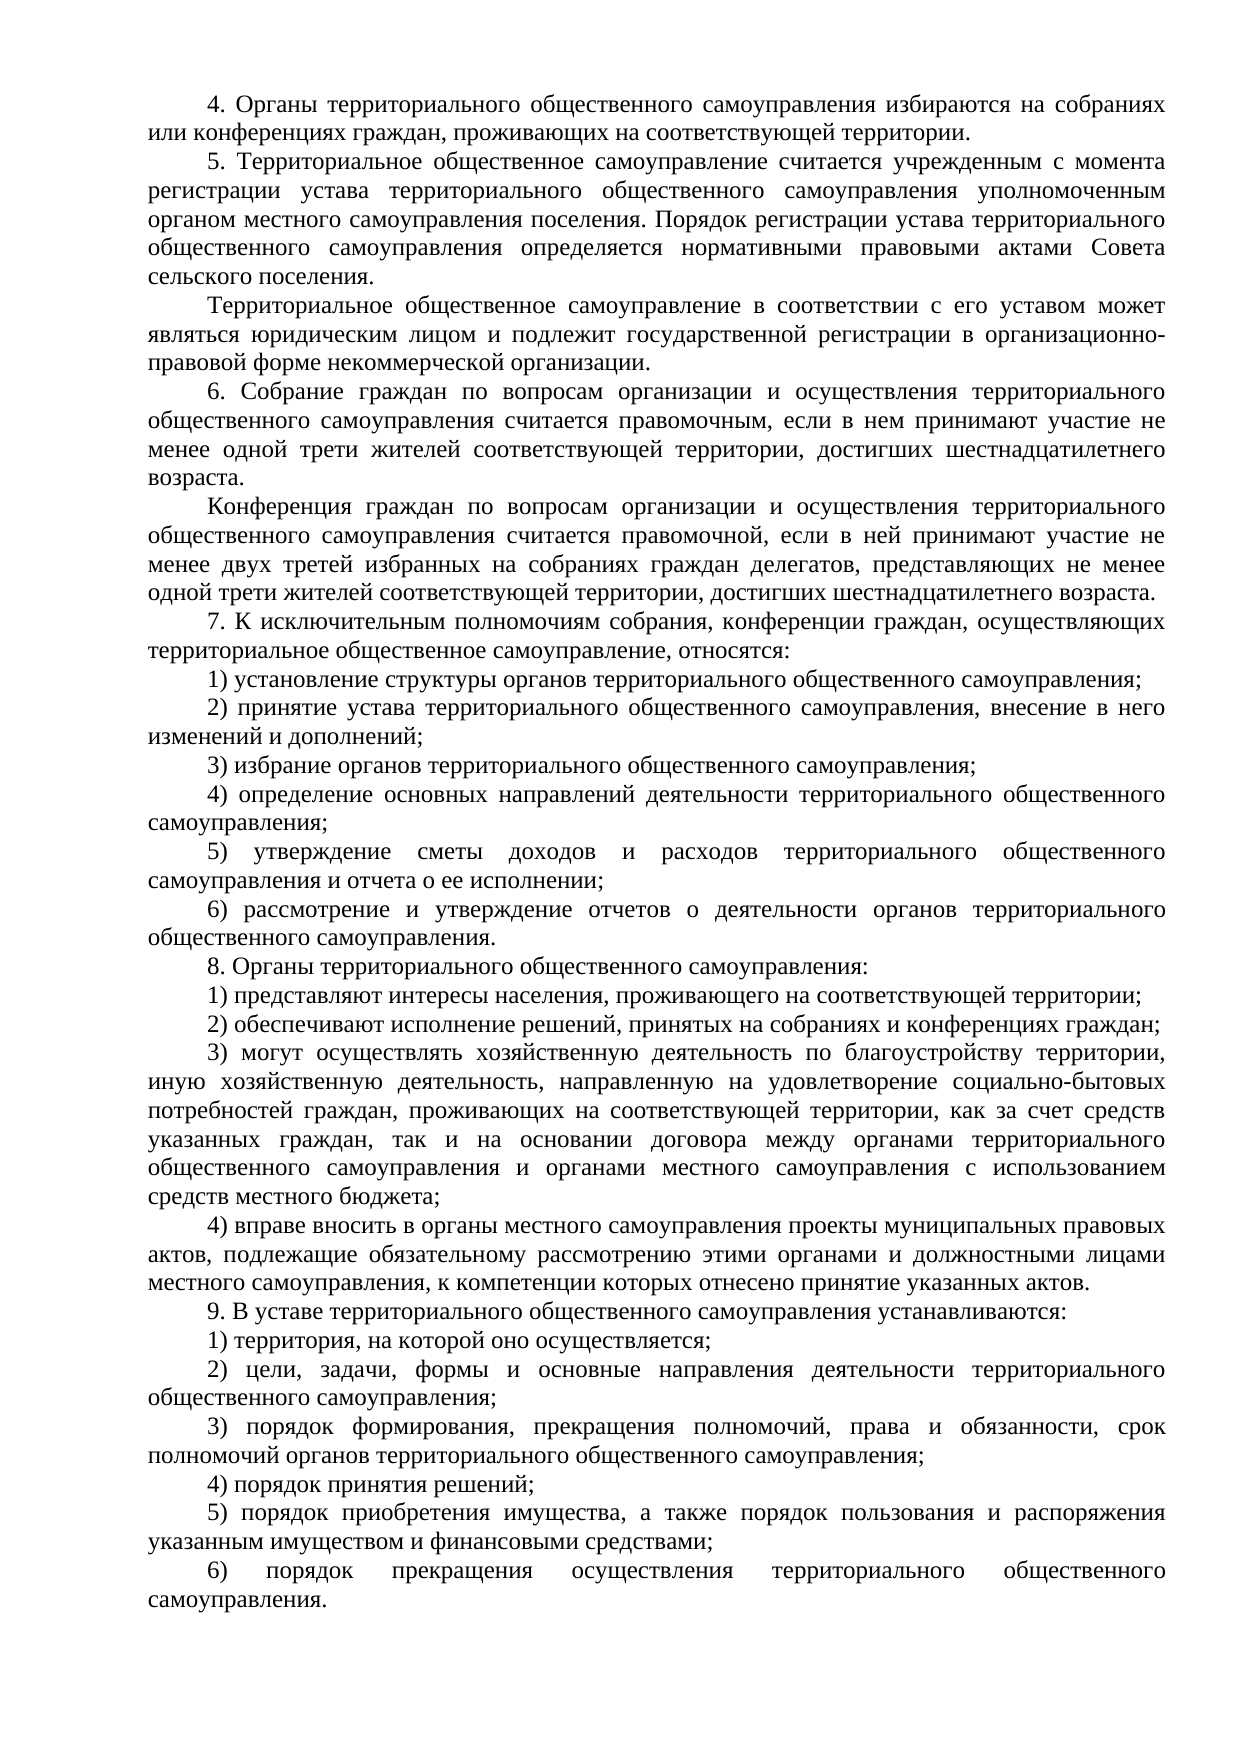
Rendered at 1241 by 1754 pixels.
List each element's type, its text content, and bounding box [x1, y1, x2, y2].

text 4) определение основных направлений деятельности территориального общественного самоуправления; [148, 779, 1166, 836]
text 8. Органы территориального общественного самоуправления: [148, 951, 1166, 980]
text 2) цели, задачи, формы и основные направления деятельности территориального общественного самоуправления; [148, 1354, 1166, 1411]
text Территориальное общественное самоуправление в соответствии с его уставом может являться юридическим лицом и подлежит государственной регистрации в организационно-правовой форме некоммерческой организации. [148, 290, 1166, 376]
text 9. В уставе территориального общественного самоуправления устанавливаются: [148, 1296, 1166, 1325]
text 6. Собрание граждан по вопросам организации и осуществления территориального общественного самоуправления считается правомочным, если в нем принимают участие не менее одной трети жителей соответствующей территории, достигших шестнадцатилетнего возраста. [148, 376, 1166, 491]
text 1) представляют интересы населения, проживающего на соответствующей территории; [148, 980, 1166, 1009]
text 3) избрание органов территориального общественного самоуправления; [148, 750, 1166, 779]
text 2) обеспечивают исполнение решений, принятых на собраниях и конференциях граждан; [148, 1009, 1166, 1037]
text 4) вправе вносить в органы местного самоуправления проекты муниципальных правовых актов, подлежащие обязательному рассмотрению этими органами и должностными лицами местного самоуправления, к компетенции которых отнесено принятие указанных актов. [148, 1210, 1166, 1296]
text 5) утверждение сметы доходов и расходов территориального общественного самоуправления и отчета о ее исполнении; [148, 836, 1166, 894]
text 6) рассмотрение и утверждение отчетов о деятельности органов территориального общественного самоуправления. [148, 894, 1166, 951]
text 1) установление структуры органов территориального общественного самоуправления; [148, 664, 1166, 692]
text 5) порядок приобретения имущества, а также порядок пользования и распоряжения указанным имуществом и финансовыми средствами; [148, 1497, 1166, 1555]
text 5. Территориальное общественное самоуправление считается учрежденным с момента регистрации устава территориального общественного самоуправления уполномоченным органом местного самоуправления поселения. Порядок регистрации устава территориального общественного самоуправления определяется нормативными правовыми актами Совета сельского поселения. [148, 146, 1166, 290]
text 7. К исключительным полномочиям собрания, конференции граждан, осуществляющих территориальное общественное самоуправление, относятся: [148, 606, 1166, 664]
text 4) порядок принятия решений; [148, 1469, 1166, 1497]
text 2) принятие устава территориального общественного самоуправления, внесение в него изменений и дополнений; [148, 692, 1166, 750]
text 1) территория, на которой оно осуществляется; [148, 1325, 1166, 1354]
text 4. Органы территориального общественного самоуправления избираются на собраниях или конференциях граждан, проживающих на соответствующей территории. [148, 89, 1166, 146]
text Конференция граждан по вопросам организации и осуществления территориального общественного самоуправления считается правомочной, если в ней принимают участие не менее двух третей избранных на собраниях граждан делегатов, представляющих не менее одной трети жителей соответствующей территории, достигших шестнадцатилетнего возраста. [148, 491, 1166, 606]
text 3) порядок формирования, прекращения полномочий, права и обязанности, срок полномочий органов территориального общественного самоуправления; [148, 1411, 1166, 1469]
text 3) могут осуществлять хозяйственную деятельность по благоустройству территории, иную хозяйственную деятельность, направленную на удовлетворение социально-бытовых потребностей граждан, проживающих на соответствующей территории, как за счет средств указанных граждан, так и на основании договора между органами территориального общественного самоуправления и органами местного самоуправления с использованием средств местного бюджета; [148, 1037, 1166, 1210]
text 6) порядок прекращения осуществления территориального общественного самоуправления. [148, 1555, 1166, 1612]
